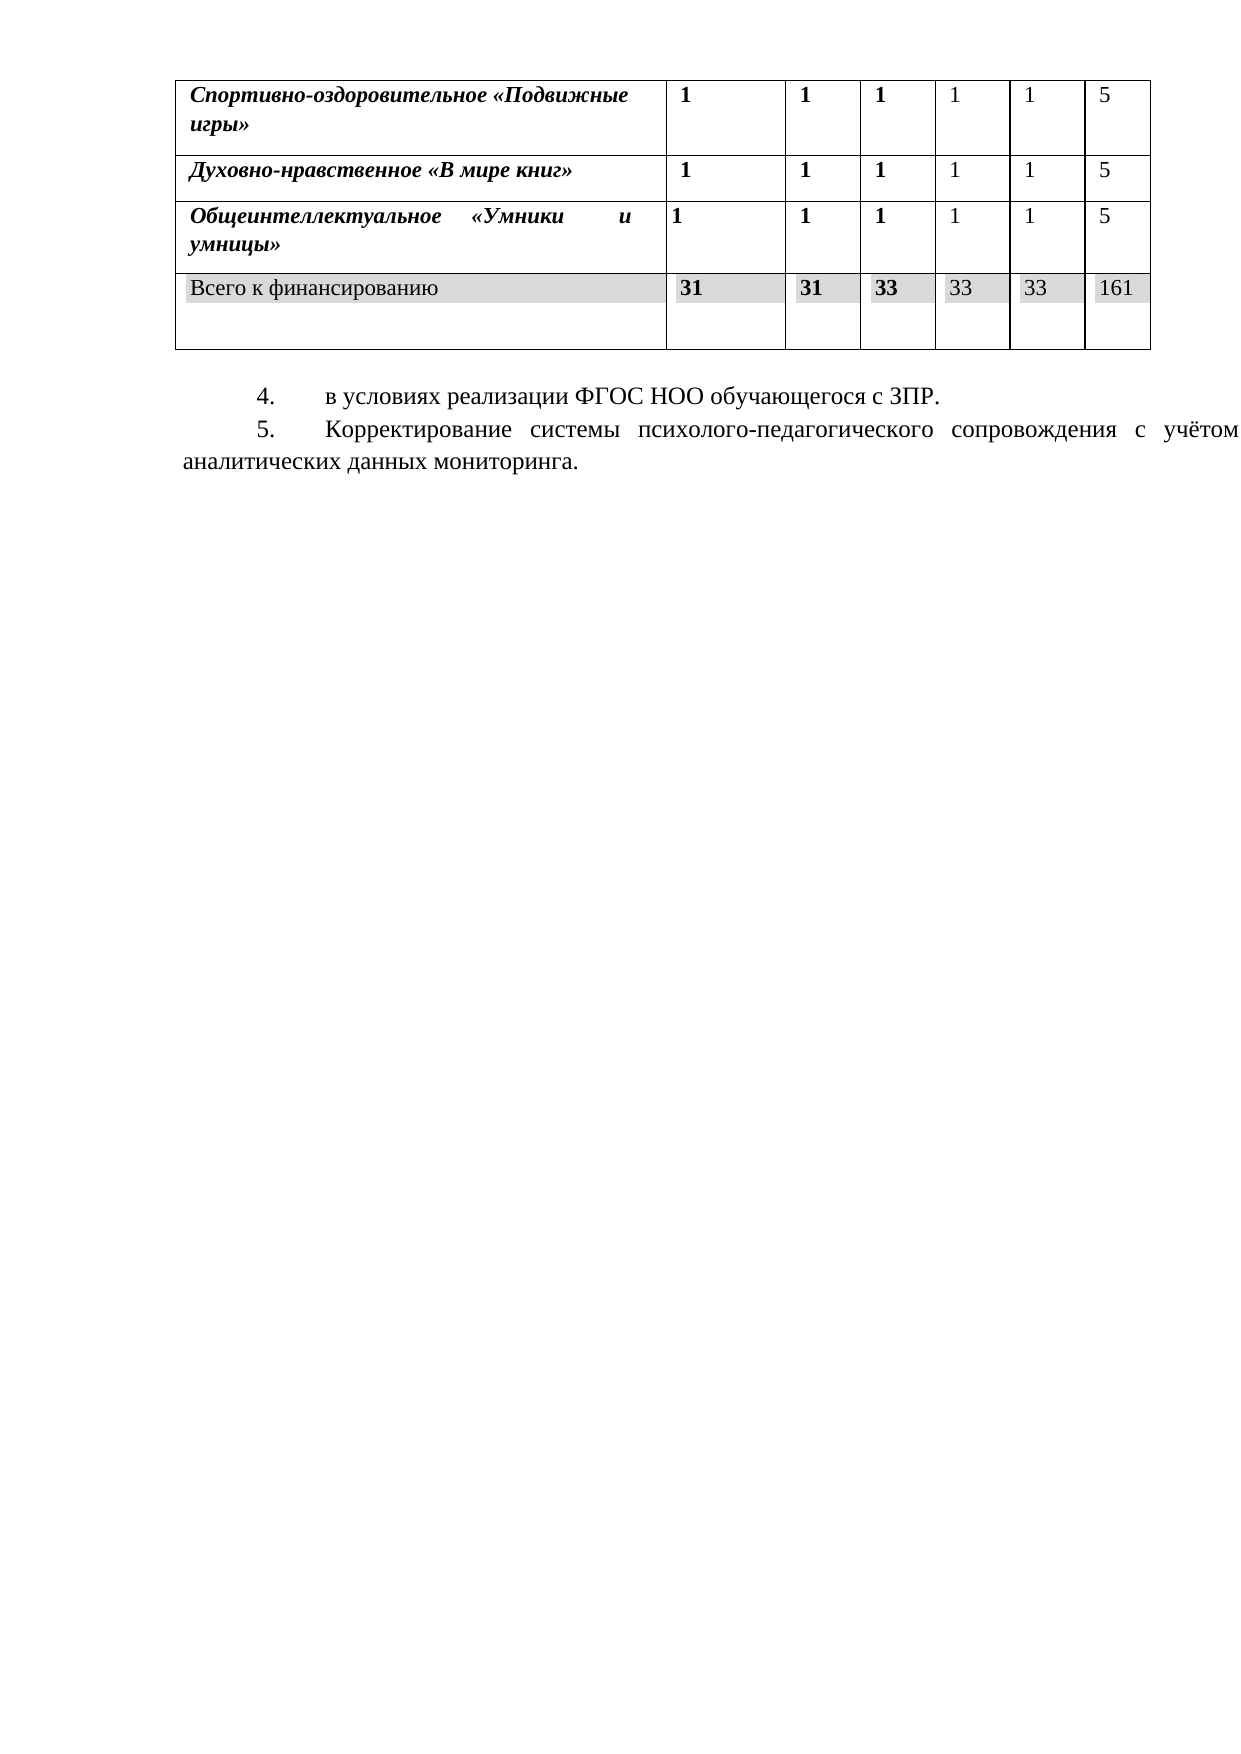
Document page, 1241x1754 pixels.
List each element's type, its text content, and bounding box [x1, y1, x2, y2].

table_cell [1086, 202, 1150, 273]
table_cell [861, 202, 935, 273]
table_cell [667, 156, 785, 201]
list в условиях реализации ФГОС НОО обучающегося с ЗПР. [183, 381, 1239, 409]
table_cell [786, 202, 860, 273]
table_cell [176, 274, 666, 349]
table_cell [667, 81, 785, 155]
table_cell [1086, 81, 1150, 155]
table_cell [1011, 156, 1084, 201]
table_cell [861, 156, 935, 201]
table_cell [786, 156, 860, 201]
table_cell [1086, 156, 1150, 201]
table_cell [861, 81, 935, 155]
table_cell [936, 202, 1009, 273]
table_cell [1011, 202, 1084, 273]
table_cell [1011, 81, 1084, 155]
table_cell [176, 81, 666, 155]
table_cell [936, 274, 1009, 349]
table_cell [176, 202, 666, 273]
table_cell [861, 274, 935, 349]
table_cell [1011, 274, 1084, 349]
list Корректирование системы психолого-педагогического сопровождения с учётом аналитических данных мониторинга. [183, 414, 1239, 475]
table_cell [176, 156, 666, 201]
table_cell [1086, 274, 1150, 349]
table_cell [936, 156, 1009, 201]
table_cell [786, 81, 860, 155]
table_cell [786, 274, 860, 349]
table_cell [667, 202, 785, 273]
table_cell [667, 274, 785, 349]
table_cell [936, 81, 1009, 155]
